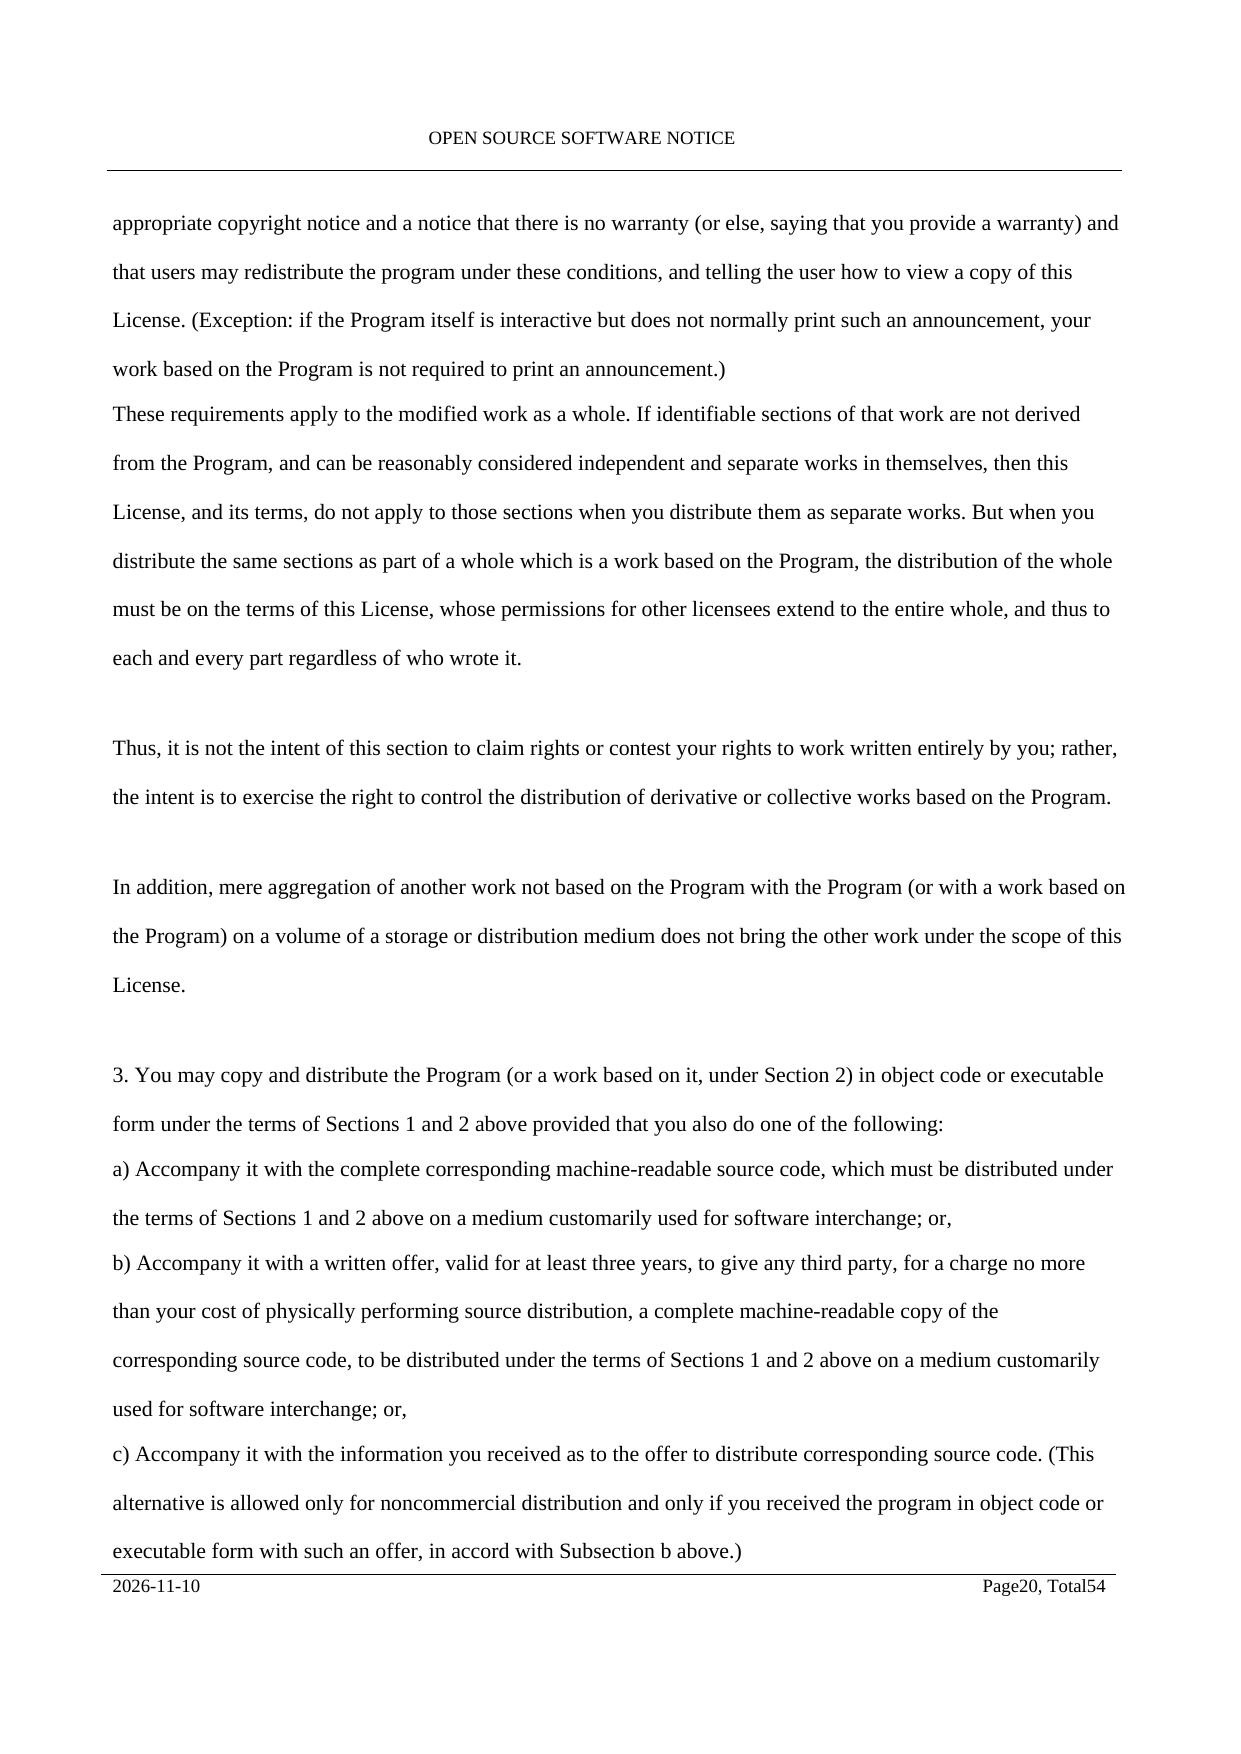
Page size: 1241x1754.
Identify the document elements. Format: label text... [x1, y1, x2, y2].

text In addition, mere aggregation of another work not based on the Program with the Program (or with a work based on the Program) on a volume of a storage or distribution medium does not bring the other work under the scope of this License. [112, 871, 1128, 1001]
text b) Accompany it with a written offer, valid for at least three years, to give any third party, for a charge no more than your cost of physically performing source distribution, a complete machine-readable copy of the corresponding source code, to be distributed under the terms of Sections 1 and 2 above on a medium customarily used for software interchange; or, [112, 1246, 1128, 1425]
text 3. You may copy and distribute the Program (or a work based on it, under Section 2) in object code or executable form under the terms of Sections 1 and 2 above provided that you also do one of the following: [112, 1058, 1128, 1139]
text These requirements apply to the modified work as a whole. If identifiable sections of that work are not derived from the Program, and can be reasonably considered independent and separate works in themselves, then this License, and its terms, do not apply to those sections when you distribute them as separate works. But when you distribute the same sections as part of a whole which is a work based on the Program, the distribution of the whole must be on the terms of this License, whose permissions for other licensees extend to the entire whole, and thus to each and every part regardless of who wrote it. [112, 398, 1128, 674]
text a) Accompany it with the complete corresponding machine-readable source code, which must be distributed under the terms of Sections 1 and 2 above on a medium customarily used for software interchange; or, [112, 1152, 1128, 1233]
text c) Accompany it with the information you received as to the offer to distribute corresponding source code. (This alternative is allowed only for noncommercial distribution and only if you received the program in object code or executable form with such an offer, in accord with Subsection b above.) [112, 1437, 1128, 1567]
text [112, 206, 1128, 385]
text Thus, it is not the intent of this section to claim rights or contest your rights to work written entirely by you; rather, the intent is to exercise the right to control the distribution of derivative or collective works based on the Program. [112, 732, 1128, 813]
